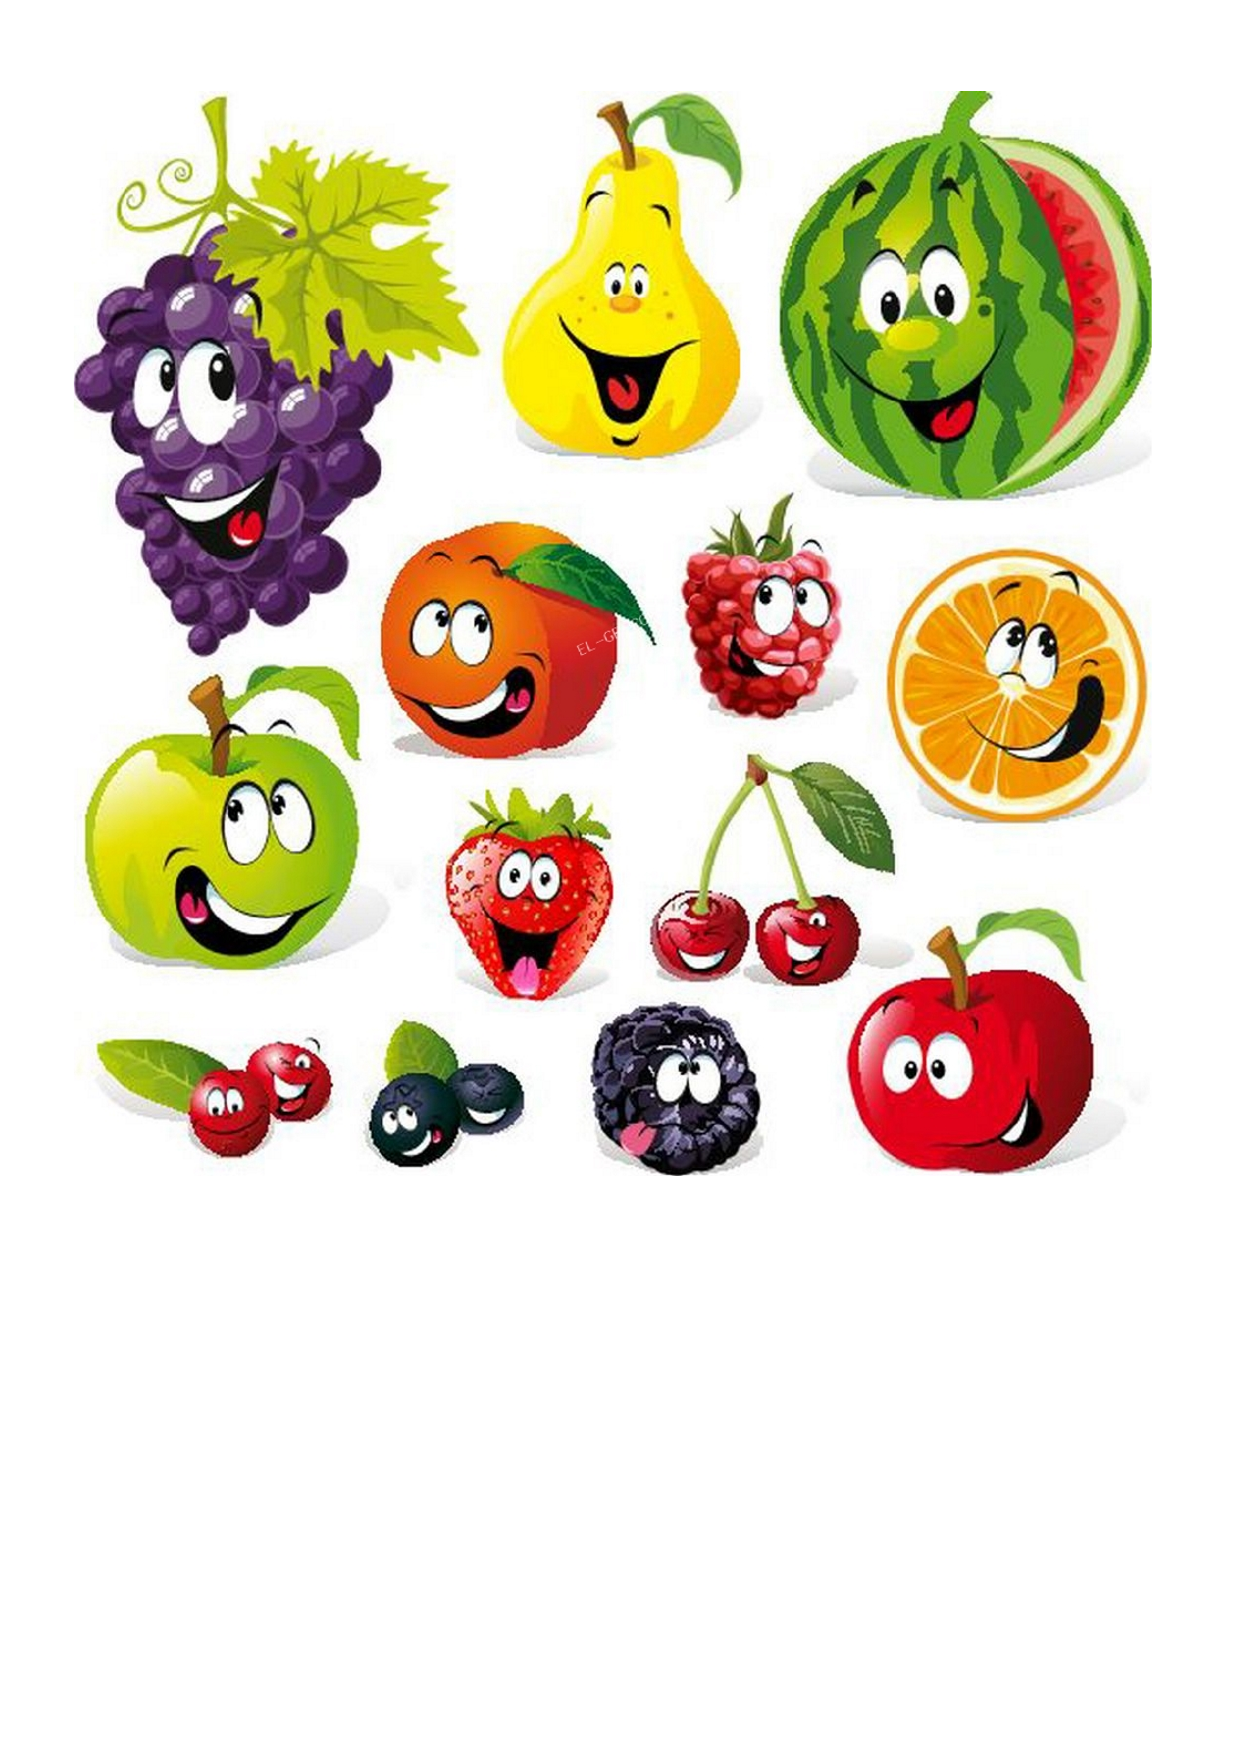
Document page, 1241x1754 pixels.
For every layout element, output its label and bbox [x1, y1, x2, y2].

picture [73, 91, 1152, 1176]
